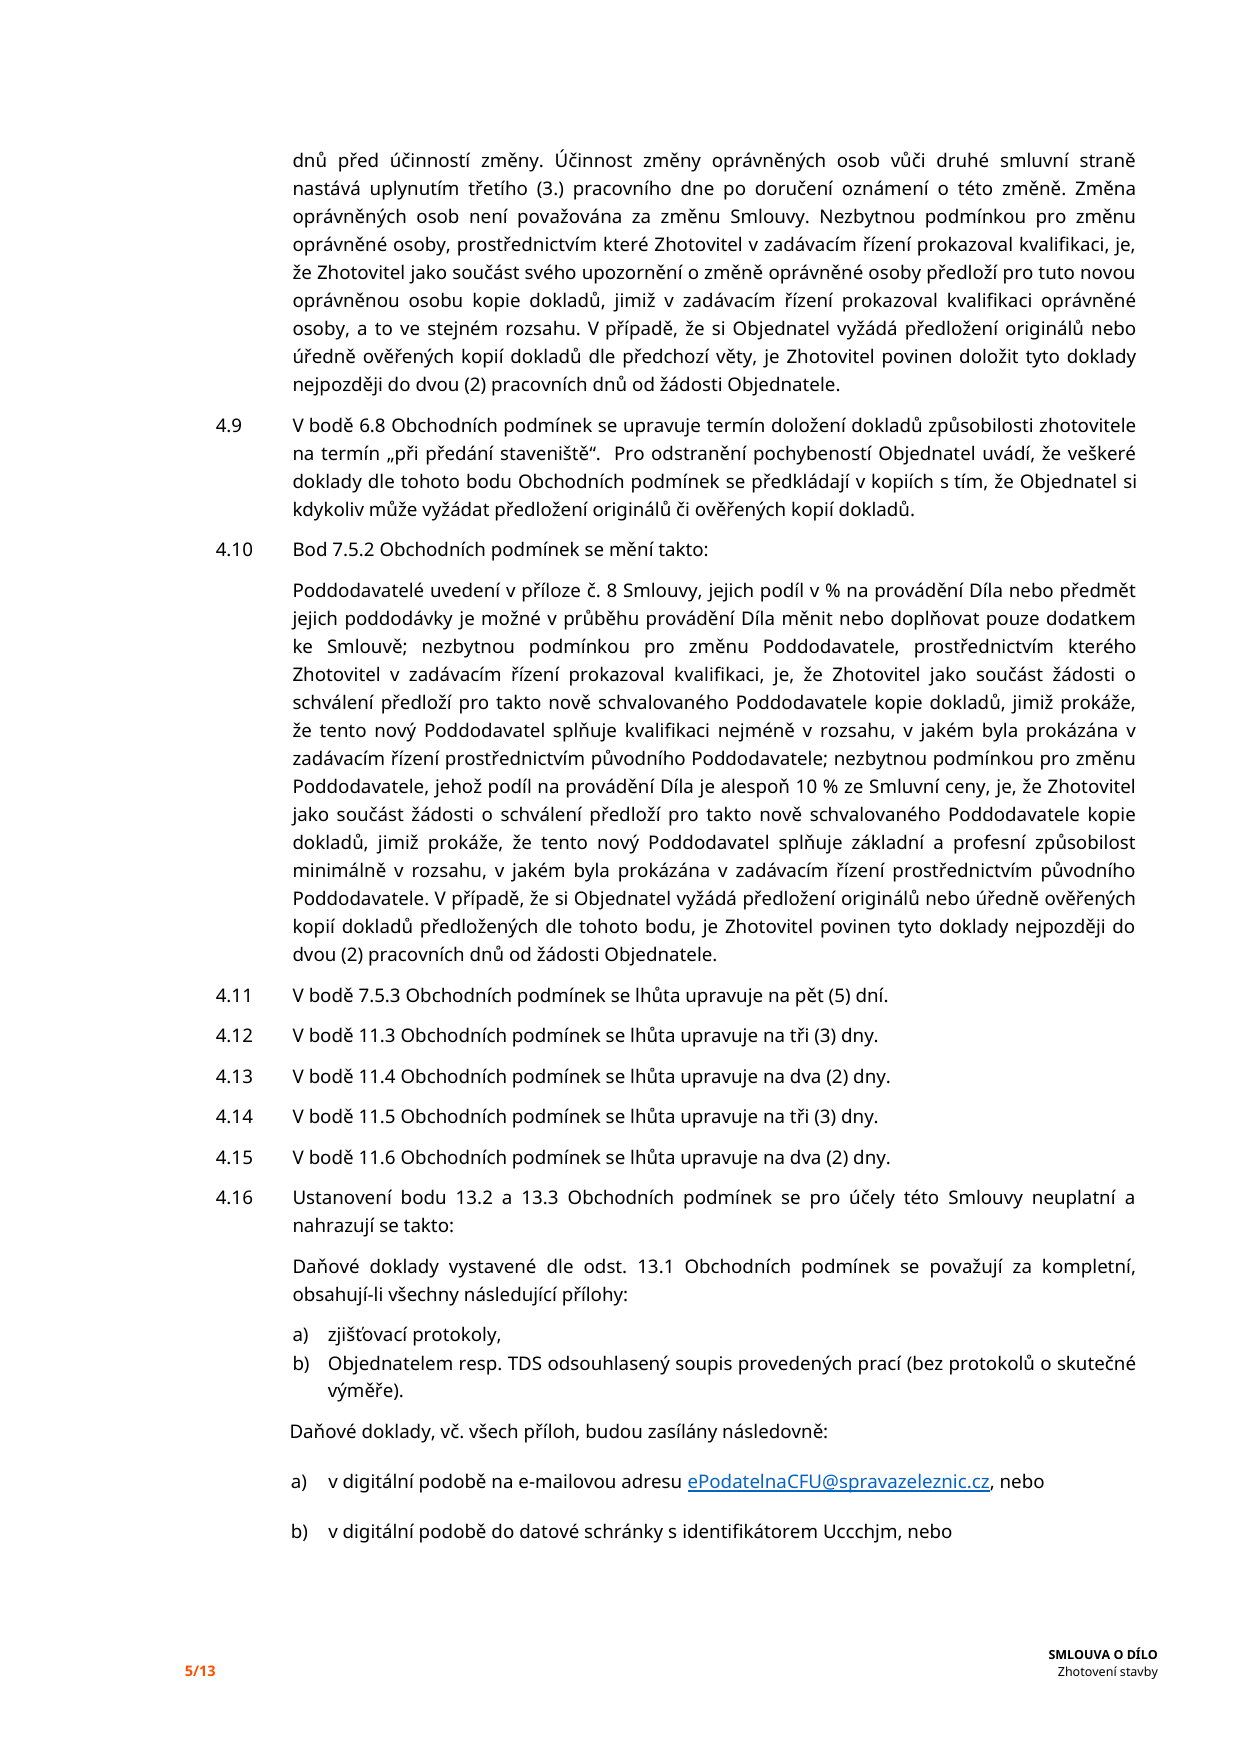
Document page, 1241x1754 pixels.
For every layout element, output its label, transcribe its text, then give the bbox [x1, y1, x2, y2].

text Poddodavatelé uvedení v příloze č. 8 Smlouvy, jejich podíl v % na provádění Díla nebo předmět jejich poddodávky je možné v průběhu provádění Díla měnit nebo doplňovat pouze dodatkem ke Smlouvě; nezbytnou podmínkou pro změnu Poddodavatele, prostřednictvím kterého Zhotovitel v zadávacím řízení prokazoval kvalifikaci, je, že Zhotovitel jako součást žádosti o schválení předloží pro takto nově schvalovaného Poddodavatele kopie dokladů, jimiž prokáže, že tento nový Poddodavatel splňuje kvalifikaci nejméně v rozsahu, v jakém byla prokázána v zadávacím řízení prostřednictvím původního Poddodavatele; nezbytnou podmínkou pro změnu Poddodavatele, jehož podíl na provádění Díla je alespoň 10 % ze Smluvní ceny, je, že Zhotovitel jako součást žádosti o schválení předloží pro takto nově schvalovaného Poddodavatele kopie dokladů, jimiž prokáže, že tento nový Poddodavatel splňuje základní a profesní způsobilost minimálně v rozsahu, v jakém byla prokázána v zadávacím řízení prostřednictvím původního Poddodavatele. V případě, že si Objednatel vyžádá předložení originálů nebo úředně ověřených kopií dokladů předložených dle tohoto bodu, je Zhotovitel povinen tyto doklady nejpozději do dvou (2) pracovních dnů od žádosti Objednatele. [292, 577, 1137, 967]
list v digitální podobě do datové schránky s identifikátorem Uccchjm, nebo [291, 1518, 1137, 1544]
text V bodě 11.6 Obchodních podmínek se lhůta upravuje na dva (2) dny. [216, 1144, 1137, 1170]
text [292, 147, 1137, 397]
text V bodě 7.5.3 Obchodních podmínek se lhůta upravuje na pět (5) dní. [216, 982, 1137, 1008]
text Daňové doklady vystavené dle odst. 13.1 Obchodních podmínek se považují za kompletní, obsahují-li všechny následující přílohy: [292, 1253, 1137, 1307]
text V bodě 6.8 Obchodních podmínek se upravuje termín doložení dokladů způsobilosti zhotovitele na termín „při předání staveniště“. Pro odstranění pochybeností Objednatel uvádí, že veškeré doklady dle tohoto bodu Obchodních podmínek se předkládají v kopiích s tím, že Objednatel si kdykoliv může vyžádat předložení originálů či ověřených kopií dokladů. [216, 412, 1137, 522]
text Objednatelem resp. TDS odsouhlasený soupis provedených prací (bez protokolů o skutečné výměře). [292, 1350, 1137, 1403]
list v digitální podobě na e-mailovou adresu ePodatelnaCFU@spravazeleznic.cz, nebo [291, 1468, 1137, 1494]
text Ustanovení bodu 13.2 a 13.3 Obchodních podmínek se pro účely této Smlouvy neuplatní a nahrazují se takto: [216, 1185, 1137, 1238]
text V bodě 11.3 Obchodních podmínek se lhůta upravuje na tři (3) dny. [216, 1023, 1137, 1048]
text Bod 7.5.2 Obchodních podmínek se mění takto: [216, 537, 1137, 562]
list zjišťovací protokoly, [292, 1322, 1137, 1347]
text V bodě 11.4 Obchodních podmínek se lhůta upravuje na dva (2) dny. [216, 1063, 1137, 1089]
text Daňové doklady, vč. všech příloh, budou zasílány následovně: [216, 1418, 1137, 1444]
text V bodě 11.5 Obchodních podmínek se lhůta upravuje na tři (3) dny. [216, 1104, 1137, 1129]
